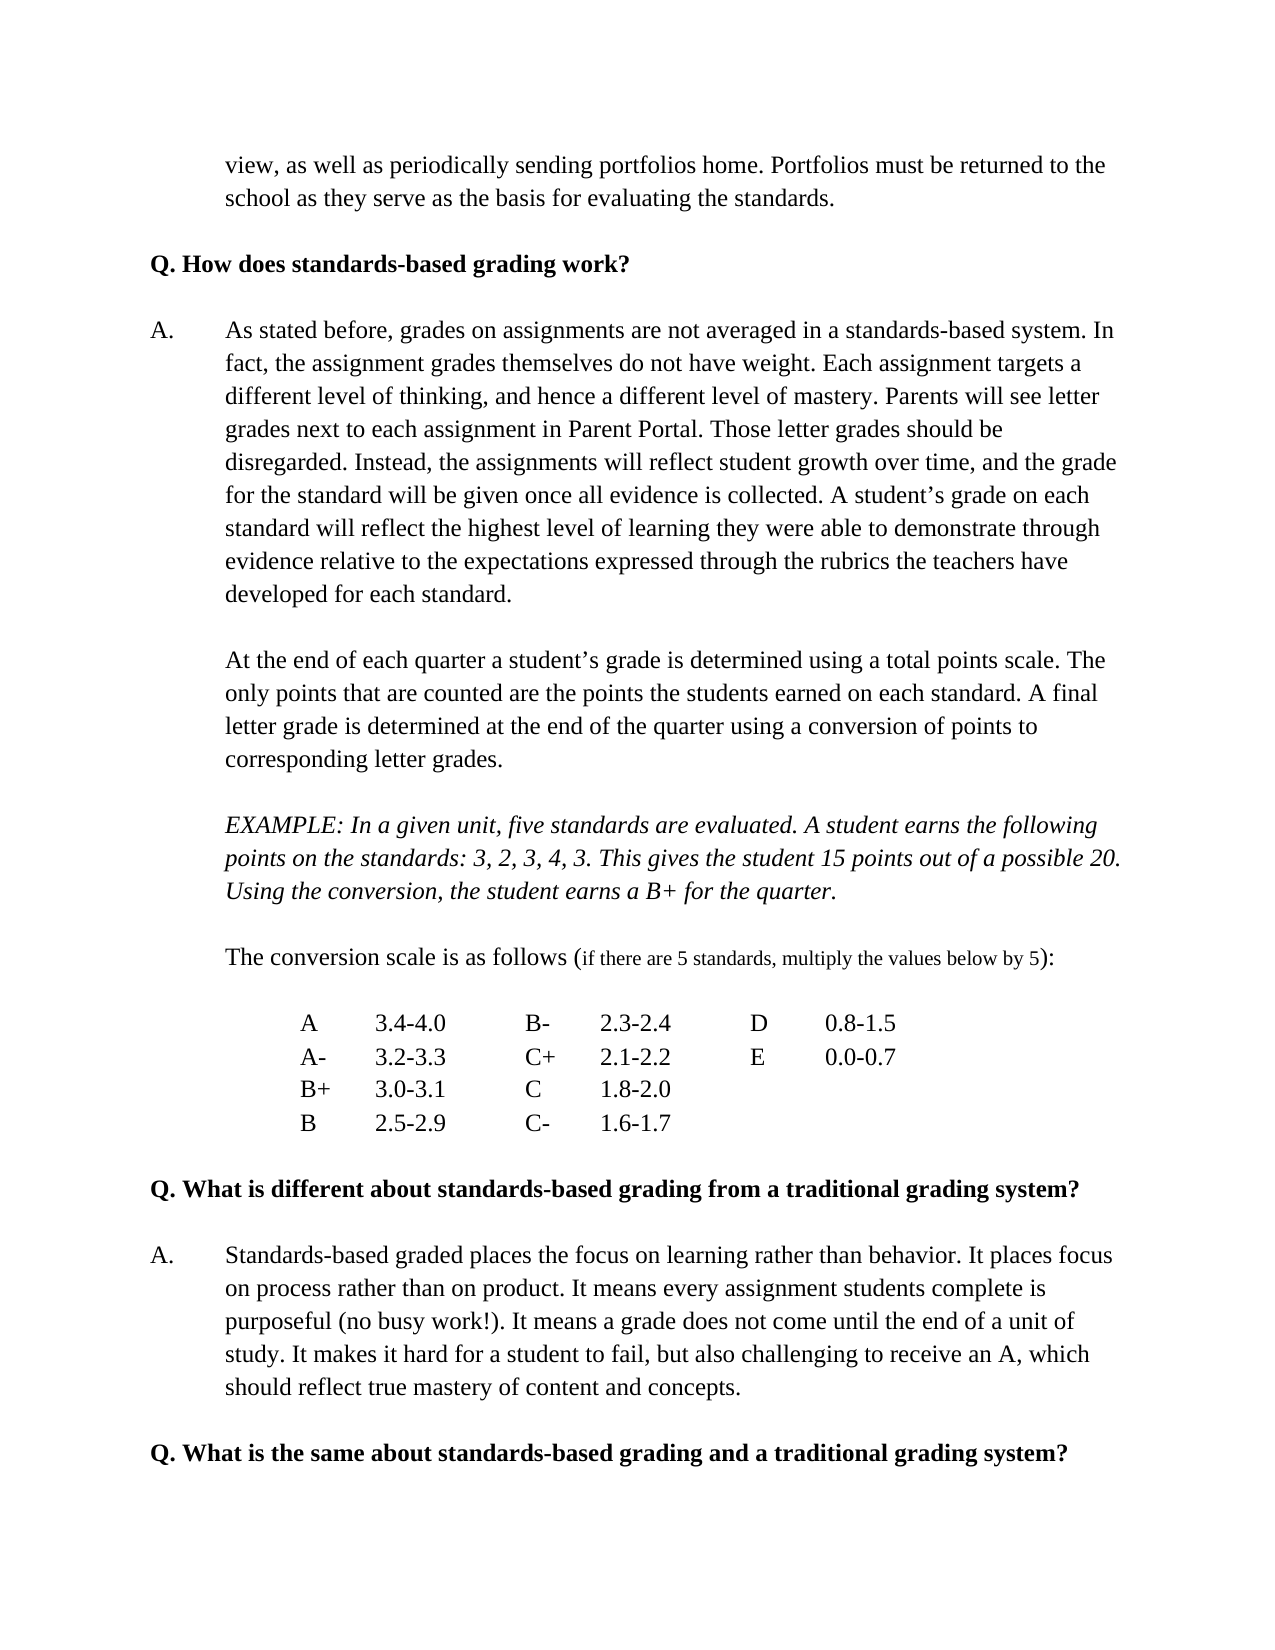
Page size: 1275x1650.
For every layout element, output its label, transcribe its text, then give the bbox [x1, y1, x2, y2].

text A. Standards-based graded places the focus on learning rather than behavior. It places focus on process rather than on product. It means every assignment students complete is purposeful (no busy work!). It means a grade does not come until the end of a unit of study. It makes it hard for a student to fail, but also challenging to receive an A, which should reflect true mastery of content and concepts. [150, 1240, 1125, 1401]
text Q. How does standards-based grading work? [150, 249, 1125, 278]
text Q. What is the same about standards-based grading and a traditional grading system? [150, 1438, 1125, 1467]
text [150, 150, 1125, 212]
text The conversion scale is as follows (if there are 5 standards, multiply the values below by 5): [225, 942, 1125, 971]
text B+ 3.0-3.1 C 1.8-2.0 [225, 1074, 1125, 1103]
text A. As stated before, grades on assignments are not averaged in a standards-based system. In fact, the assignment grades themselves do not have weight. Each assignment targets a different level of thinking, and hence a different level of mastery. Parents will see letter grades next to each assignment in Parent Portal. Those letter grades should be disregarded. Instead, the assignments will reflect student growth over time, and the grade for the standard will be given once all evidence is collected. A student’s grade on each standard will reflect the highest level of learning they were able to demonstrate through evidence relative to the expectations expressed through the rubrics the teachers have developed for each standard. [150, 315, 1125, 608]
text B 2.5-2.9 C- 1.6-1.7 [225, 1108, 1125, 1136]
text At the end of each quarter a student’s grade is determined using a total points scale. The only points that are counted are the points the students earned on each standard. A final letter grade is determined at the end of the quarter using a conversion of points to corresponding letter grades. [225, 645, 1125, 773]
text Q. What is different about standards-based grading from a traditional grading system? [150, 1174, 1125, 1202]
text EXAMPLE: In a given unit, five standards are evaluated. A student earns the following points on the standards: 3, 2, 3, 4, 3. This gives the student 15 points out of a possible 20. Using the conversion, the student earns a B+ for the quarter. [225, 810, 1125, 905]
text A 3.4-4.0 B- 2.3-2.4 D 0.8-1.5 [225, 1008, 1125, 1037]
text A- 3.2-3.3 C+ 2.1-2.2 E 0.0-0.7 [225, 1042, 1125, 1070]
